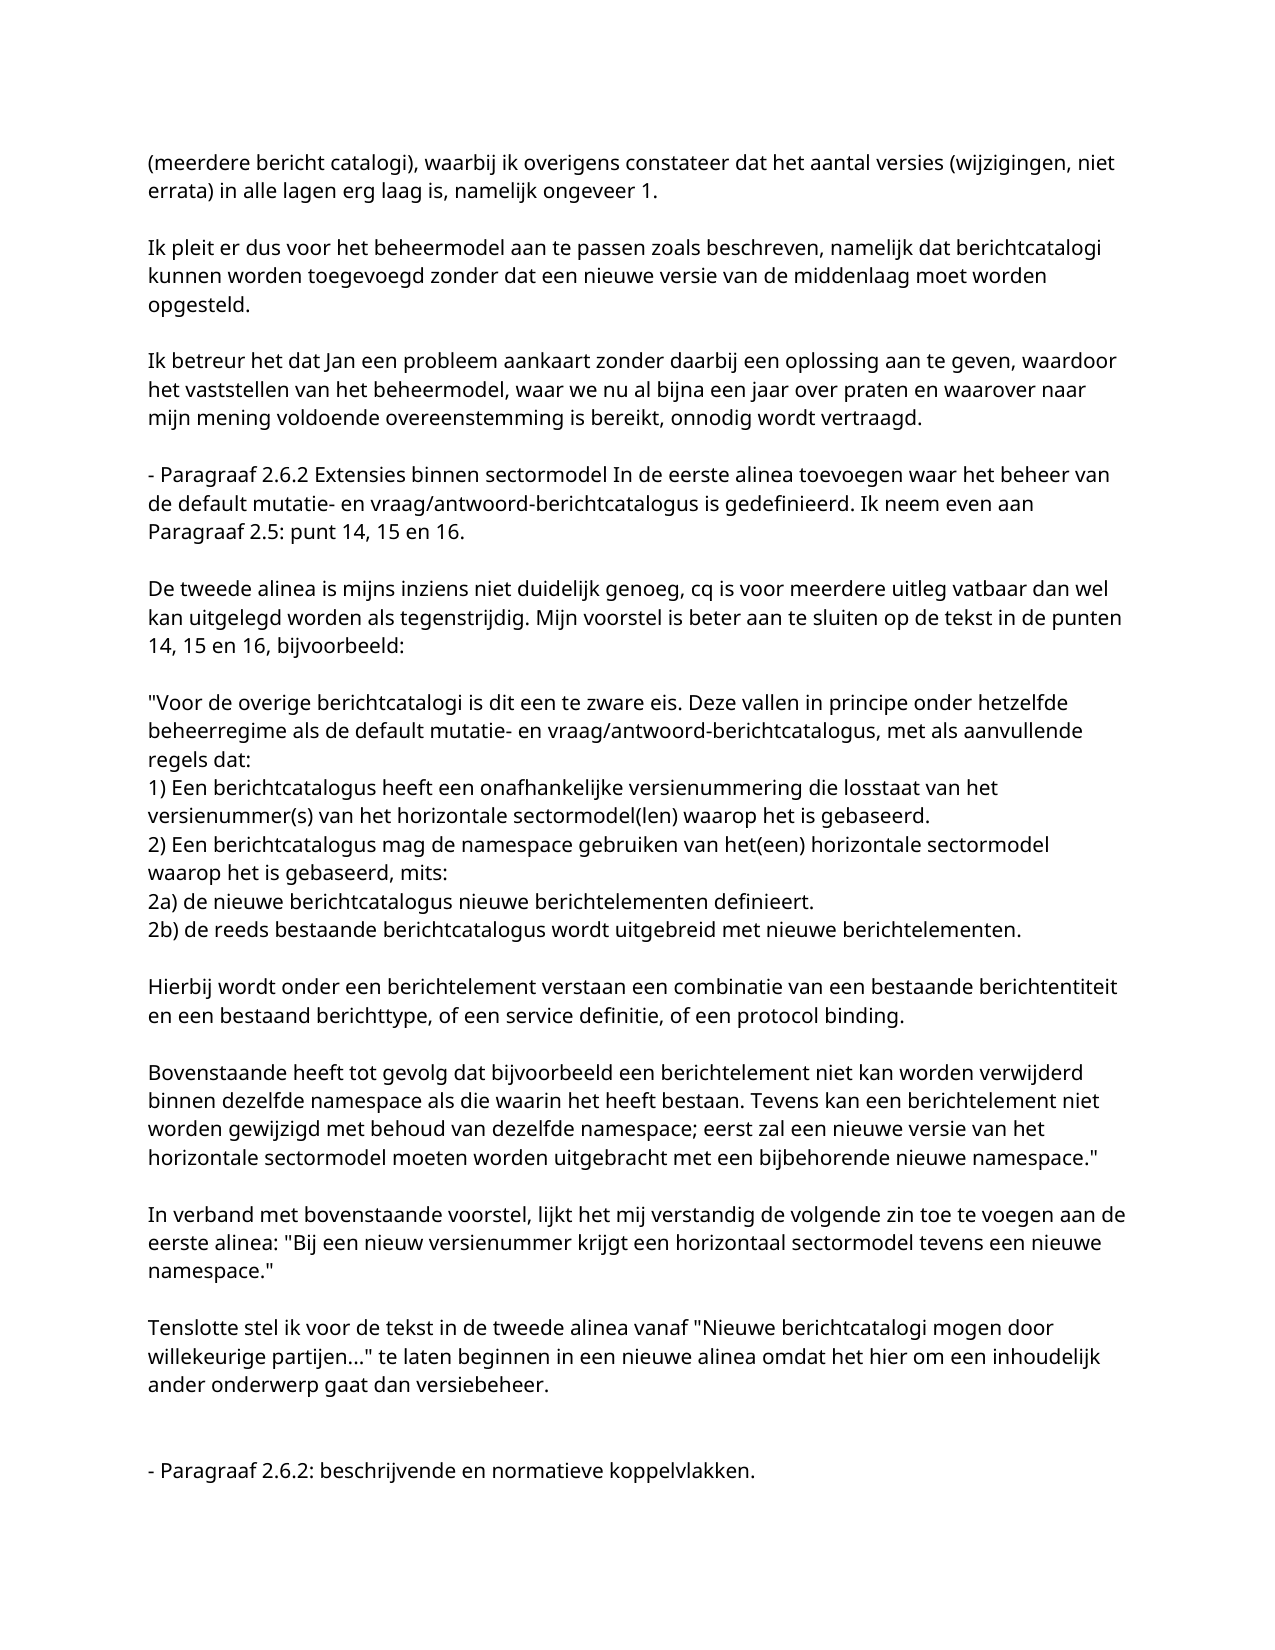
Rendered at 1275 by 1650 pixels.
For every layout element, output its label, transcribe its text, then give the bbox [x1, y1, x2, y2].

text - Paragraaf 2.6.2 Extensies binnen sectormodel In de eerste alinea toevoegen waar het beheer van de default mutatie- en vraag/antwoord-berichtcatalogus is gedefinieerd. Ik neem even aan Paragraaf 2.5: punt 14, 15 en 16. [148, 460, 1127, 546]
text "Voor de overige berichtcatalogi is dit een te zware eis. Deze vallen in principe onder hetzelfde beheerregime als de default mutatie- en vraag/antwoord-berichtcatalogus, met als aanvullende regels dat: [148, 688, 1127, 773]
text 2a) de nieuwe berichtcatalogus nieuwe berichtelementen definieert. [148, 887, 1127, 915]
text Bovenstaande heeft tot gevolg dat bijvoorbeeld een berichtelement niet kan worden verwijderd binnen dezelfde namespace als die waarin het heeft bestaan. Tevens kan een berichtelement niet worden gewijzigd met behoud van dezelfde namespace; eerst zal een nieuwe versie van het horizontale sectormodel moeten worden uitgebracht met een bijbehorende nieuwe namespace." [148, 1058, 1127, 1171]
text 2b) de reeds bestaande berichtcatalogus wordt uitgebreid met nieuwe berichtelementen. [148, 915, 1127, 944]
text 2) Een berichtcatalogus mag de namespace gebruiken van het(een) horizontale sectormodel waarop het is gebaseerd, mits: [148, 830, 1127, 887]
text - Paragraaf 2.6.2: beschrijvende en normatieve koppelvlakken. [148, 1456, 1127, 1484]
text Tenslotte stel ik voor de tekst in de tweede alinea vanaf "Nieuwe berichtcatalogi mogen door willekeurige partijen..." te laten beginnen in een nieuwe alinea omdat het hier om een inhoudelijk ander onderwerp gaat dan versiebeheer. [148, 1313, 1127, 1399]
text De tweede alinea is mijns inziens niet duidelijk genoeg, cq is voor meerdere uitleg vatbaar dan wel kan uitgelegd worden als tegenstrijdig. Mijn voorstel is beter aan te sluiten op de tekst in de punten 14, 15 en 16, bijvoorbeeld: [148, 574, 1127, 659]
text Hierbij wordt onder een berichtelement verstaan een combinatie van een bestaande berichtentiteit en een bestaand berichttype, of een service definitie, of een protocol binding. [148, 972, 1127, 1029]
text 1) Een berichtcatalogus heeft een onafhankelijke versienummering die losstaat van het versienummer(s) van het horizontale sectormodel(len) waarop het is gebaseerd. [148, 773, 1127, 830]
text Ik betreur het dat Jan een probleem aankaart zonder daarbij een oplossing aan te geven, waardoor het vaststellen van het beheermodel, waar we nu al bijna een jaar over praten en waarover naar mijn mening voldoende overeenstemming is bereikt, onnodig wordt vertraagd. [148, 347, 1127, 432]
text In verband met bovenstaande voorstel, lijkt het mij verstandig de volgende zin toe te voegen aan de eerste alinea: "Bij een nieuw versienummer krijgt een horizontaal sectormodel tevens een nieuwe namespace." [148, 1200, 1127, 1285]
text Ik pleit er dus voor het beheermodel aan te passen zoals beschreven, namelijk dat berichtcatalogi kunnen worden toegevoegd zonder dat een nieuwe versie van de middenlaag moet worden opgesteld. [148, 233, 1127, 318]
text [148, 148, 1127, 204]
